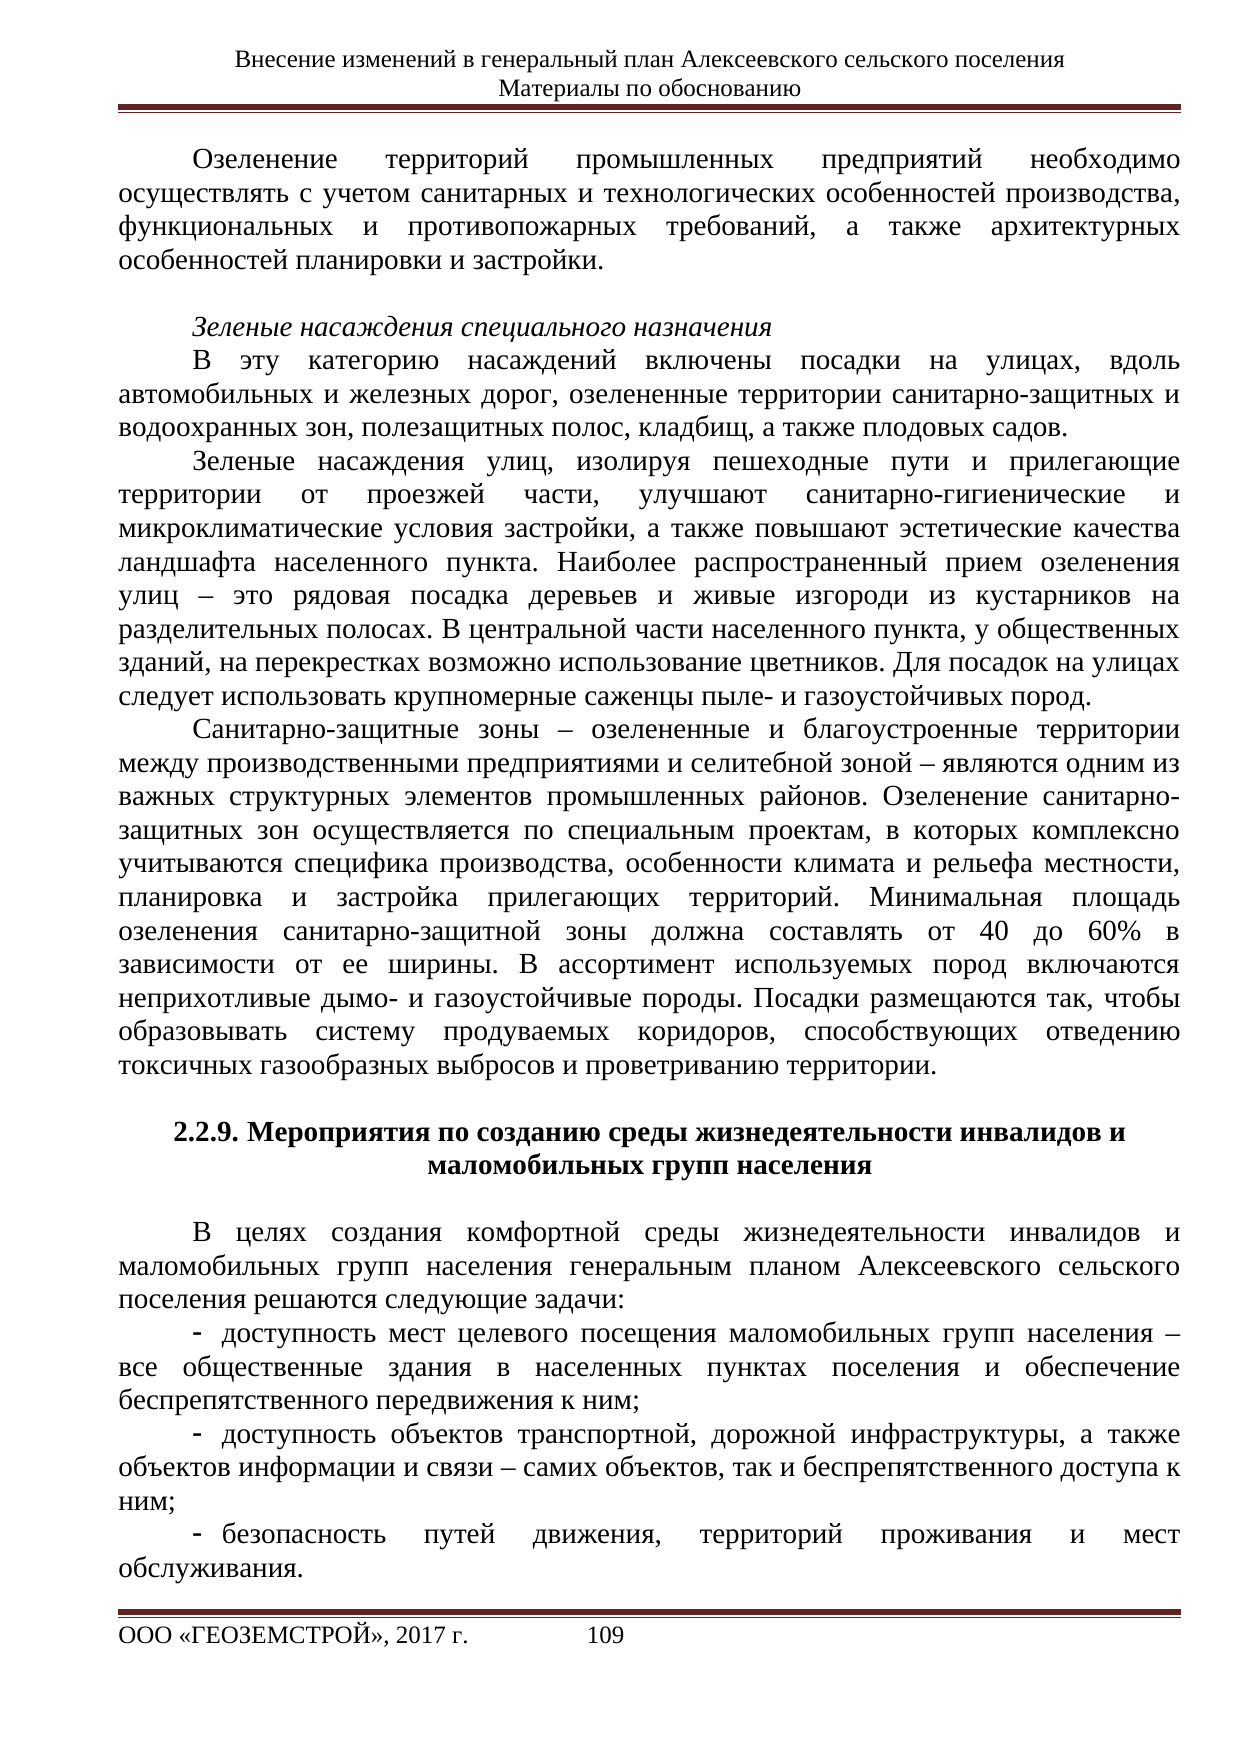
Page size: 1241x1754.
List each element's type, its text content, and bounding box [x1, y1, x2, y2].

text В эту категорию насаждений включены посадки на улицах, вдоль автомобильных и железных дорог, озелененные территории санитарно-защитных и водоохранных зон, полезащитных полос, кладбищ, а также плодовых садов. [118, 342, 1181, 443]
text Озеленение территорий промышленных предприятий необходимо осуществлять с учетом санитарных и технологических особенностей производства, функциональных и противопожарных требований, а также архитектурных особенностей планировки и застройки. [118, 141, 1181, 275]
list доступность мест целевого посещения маломобильных групп населения – все общественные здания в населенных пунктах поселения и обеспечение беспрепятственного передвижения к ним; [118, 1315, 1181, 1416]
text Санитарно-защитные зоны – озелененные и благоустроенные территории между производственными предприятиями и селитебной зоной – являются одним из важных структурных элементов промышленных районов. Озеленение санитарно-защитных зон осуществляется по специальным проектам, в которых комплексно учитываются специфика производства, особенности климата и рельефа местности, планировка и застройка прилегающих территорий. Минимальная площадь озеленения санитарно-защитной зоны должна составлять от 40 до 60% в зависимости от ее ширины. В ассортимент используемых пород включаются неприхотливые дымо- и газоустойчивые породы. Посадки размещаются так, чтобы образовывать систему продуваемых коридоров, способствующих отведению токсичных газообразных выбросов и проветриванию территории. [118, 711, 1181, 1080]
text Зеленые насаждения специального назначения [118, 309, 1181, 342]
list безопасность путей движения, территорий проживания и мест обслуживания. [118, 1517, 1181, 1584]
list В целях создания комфортной среды жизнедеятельности инвалидов и маломобильных групп населения генеральным планом Алексеевского сельского поселения решаются следующие задачи: [118, 1214, 1181, 1315]
text Зеленые насаждения улиц, изолируя пешеходные пути и прилегающие территории от проезжей части, улучшают санитарно-гигиенические и микроклиматические условия застройки, а также повышают эстетические качества ландшафта населенного пункта. Наиболее распространенный прием озеленения улиц – это рядовая посадка деревьев и живые изгороди из кустарников на разделительных полосах. В центральной части населенного пункта, у общественных зданий, на перекрестках возможно использование цветников. Для посадок на улицах следует использовать крупномерные саженцы пыле- и газоустойчивых пород. [118, 443, 1181, 711]
list доступность объектов транспортной, дорожной инфраструктуры, а также объектов информации и связи – самих объектов, так и беспрепятственного доступа к ним; [118, 1416, 1181, 1517]
list Мероприятия по созданию среды жизнедеятельности инвалидов и маломобильных групп населения [118, 1114, 1181, 1181]
